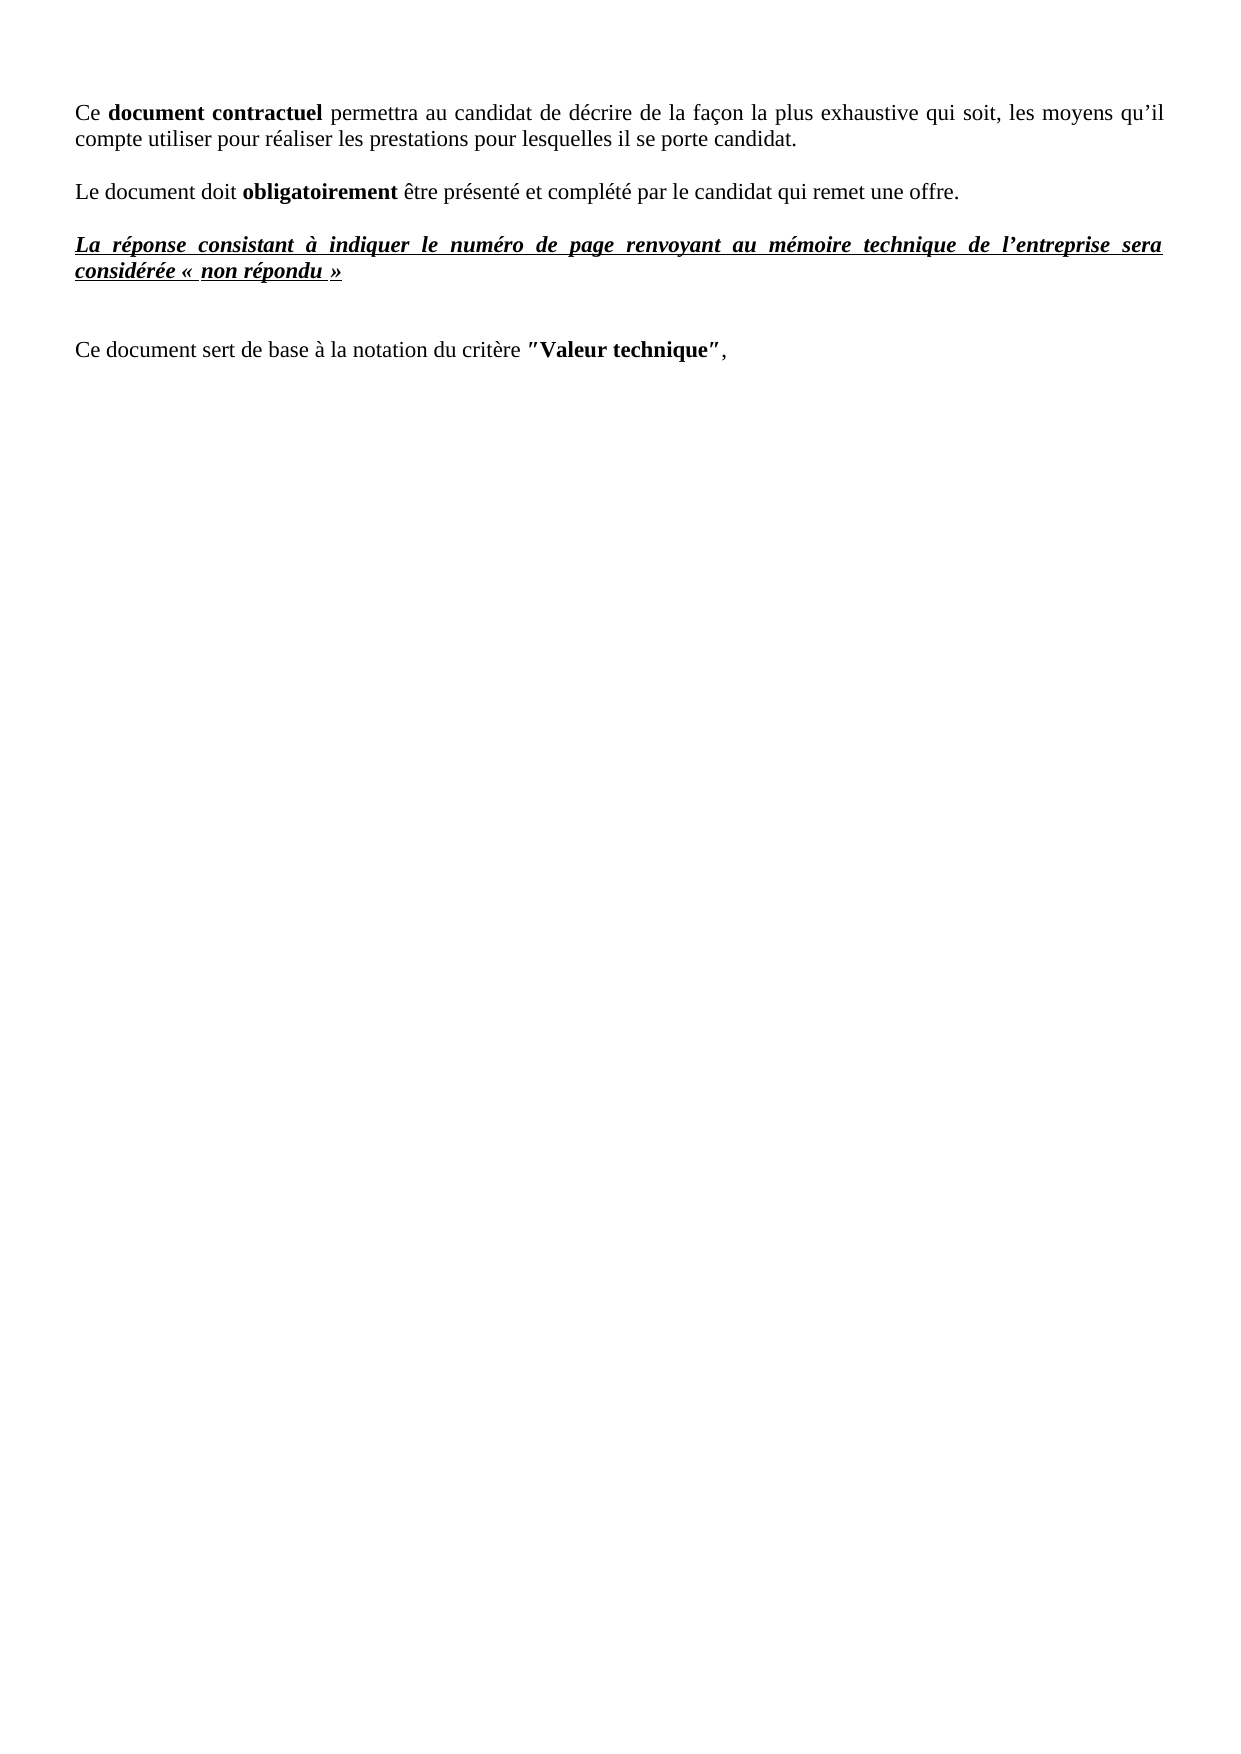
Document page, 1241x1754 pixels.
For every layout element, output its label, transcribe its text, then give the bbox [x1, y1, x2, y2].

subtitle Ce document contractuel permettra au candidat de décrire de la façon la plus exhaustive qui soit, les moyens qu’il compte utiliser pour réaliser les prestations pour lesquelles il se porte candidat. [75, 99, 1165, 152]
title Le document doit obligatoirement être présenté et complété par le candidat qui remet une offre. [75, 178, 1165, 204]
text Ce document sert de base à la notation du critère ″Valeur technique″, [75, 336, 1165, 362]
title La réponse consistant à indiquer le numéro de page renvoyant au mémoire technique de l’entreprise sera considérée « non répondu » [75, 231, 1165, 283]
